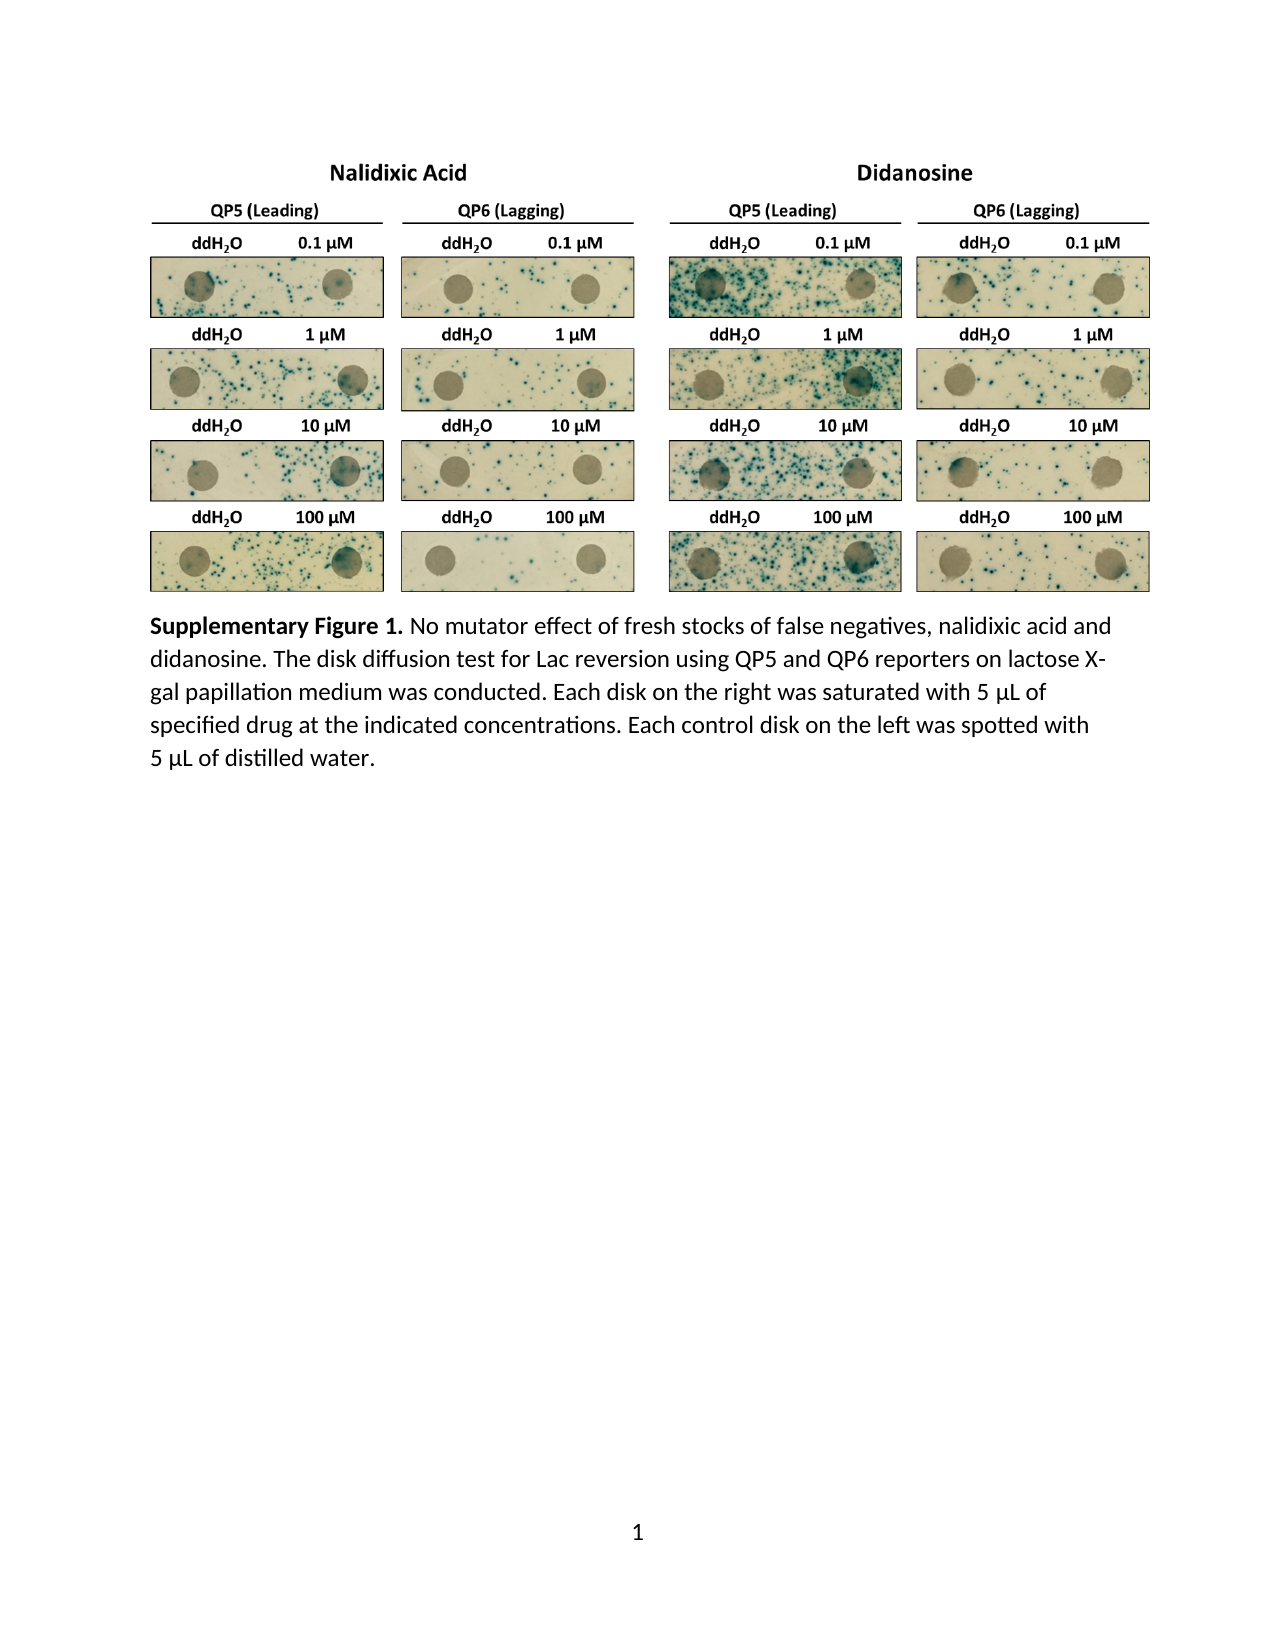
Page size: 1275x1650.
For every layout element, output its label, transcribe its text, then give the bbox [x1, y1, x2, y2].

text Supplementary Figure 1. No mutator effect of fresh stocks of false negatives, nalidixic acid and didanosine. The disk diffusion test for Lac reversion using QP5 and QP6 reporters on lactose X-gal papillation medium was conducted. Each disk on the right was saturated with 5 μL of specified drug at the indicated concentrations. Each control disk on the left was spotted with 5 μL of distilled water. [150, 610, 1125, 772]
picture [150, 150, 1164, 592]
